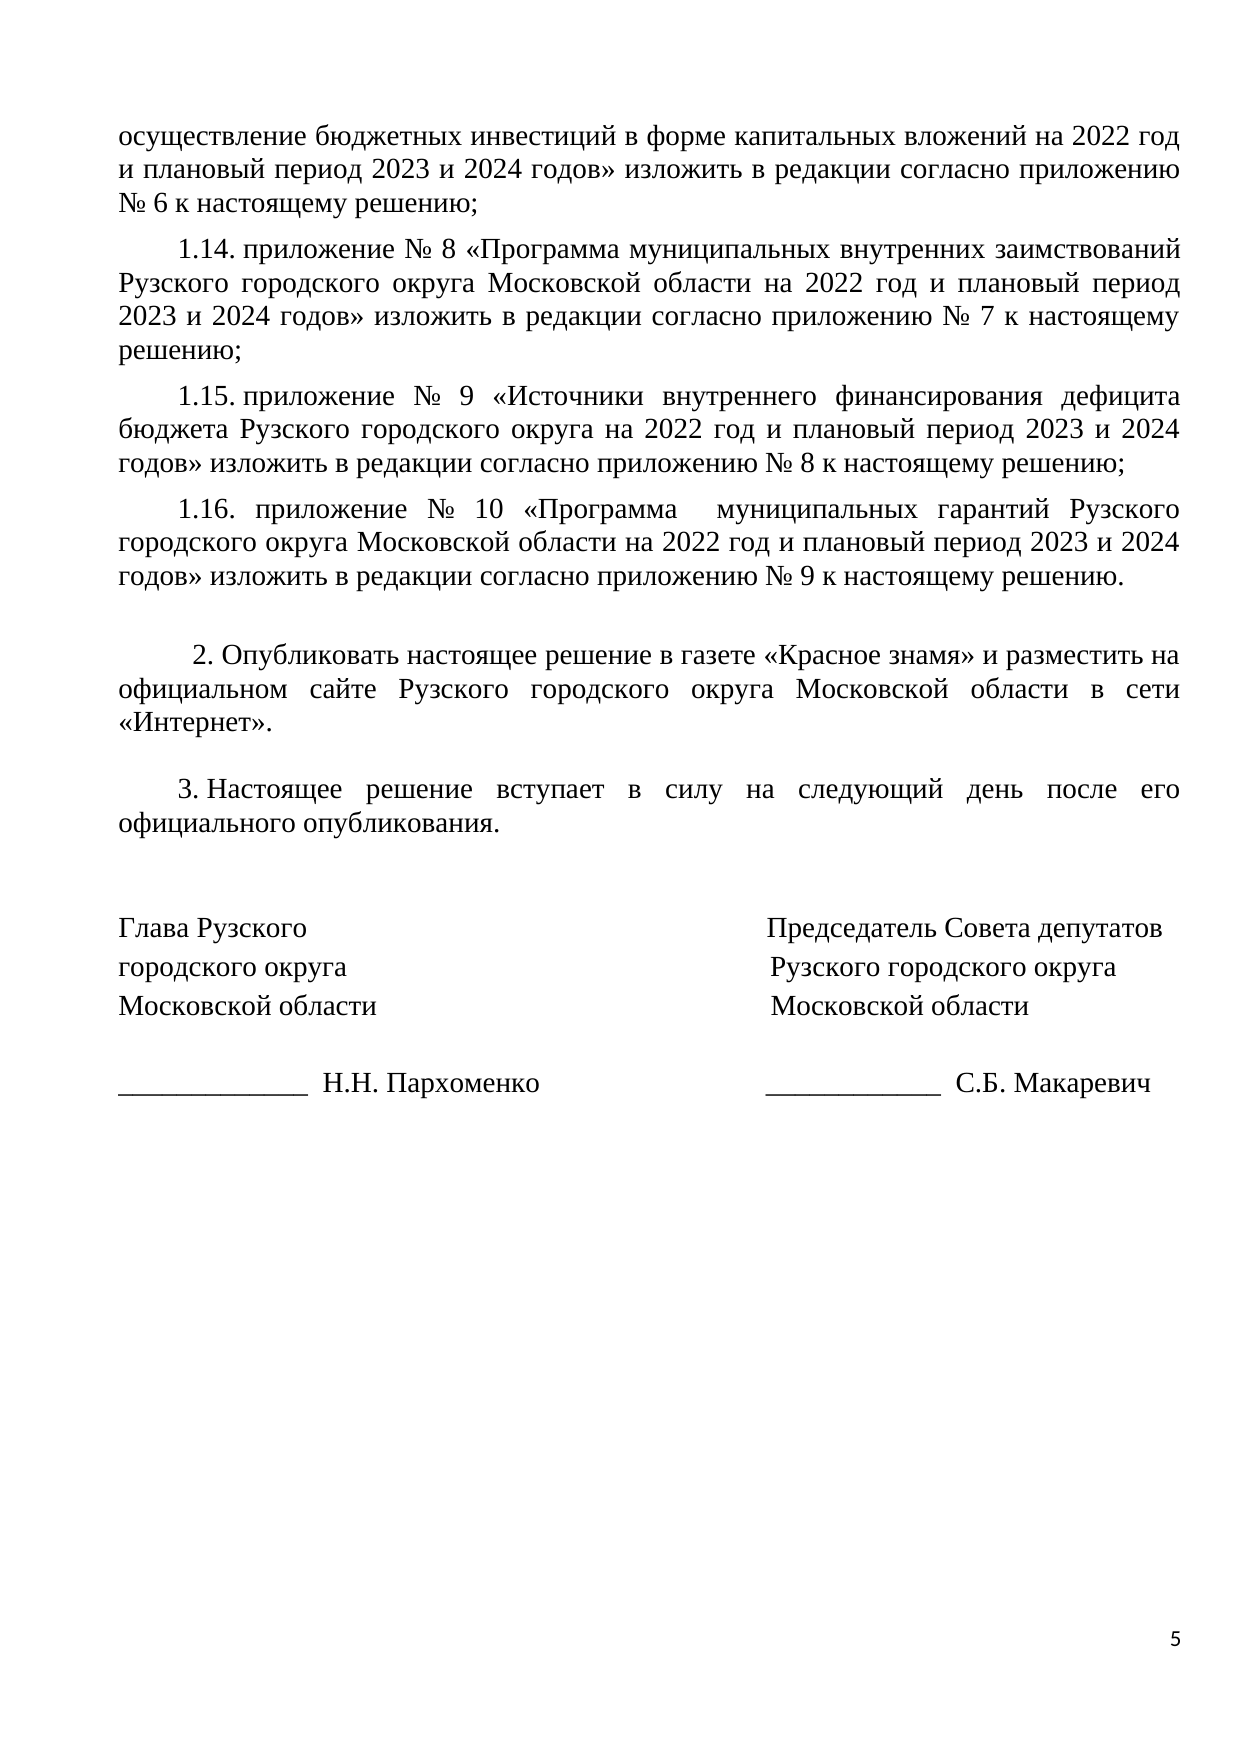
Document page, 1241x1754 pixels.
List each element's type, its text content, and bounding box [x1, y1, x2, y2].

text Московской области Московской области [118, 988, 1181, 1021]
text 1.14. приложение № 8 «Программа муниципальных внутренних заимствований Рузского городского округа Московской области на 2022 год и плановый период 2023 и 2024 годов» изложить в редакции согласно приложению № 7 к настоящему решению; [118, 231, 1181, 365]
text городского округа Рузского городского округа [118, 949, 1181, 983]
text 1.15. приложение № 9 «Источники внутреннего финансирования дефицита бюджета Рузского городского округа на 2022 год и плановый период 2023 и 2024 годов» изложить в редакции согласно приложению № 8 к настоящему решению; [118, 378, 1181, 478]
text 3. Настоящее решение вступает в силу на следующий день после его официального опубликования. [118, 771, 1181, 838]
text Глава Рузского Председатель Совета депутатов [118, 911, 1181, 944]
text _____________ Н.Н. Пархоменко ____________ С.Б. Макаревич [118, 1065, 1181, 1098]
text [118, 118, 1181, 219]
text 2. Опубликовать настоящее решение в газете «Красное знамя» и разместить на официальном сайте Рузского городского округа Московской области в сети «Интернет». [118, 637, 1181, 738]
text 1.16. приложение № 10 «Программа муниципальных гарантий Рузского городского округа Московской области на 2022 год и плановый период 2023 и 2024 годов» изложить в редакции согласно приложению № 9 к настоящему решению. [118, 491, 1181, 592]
